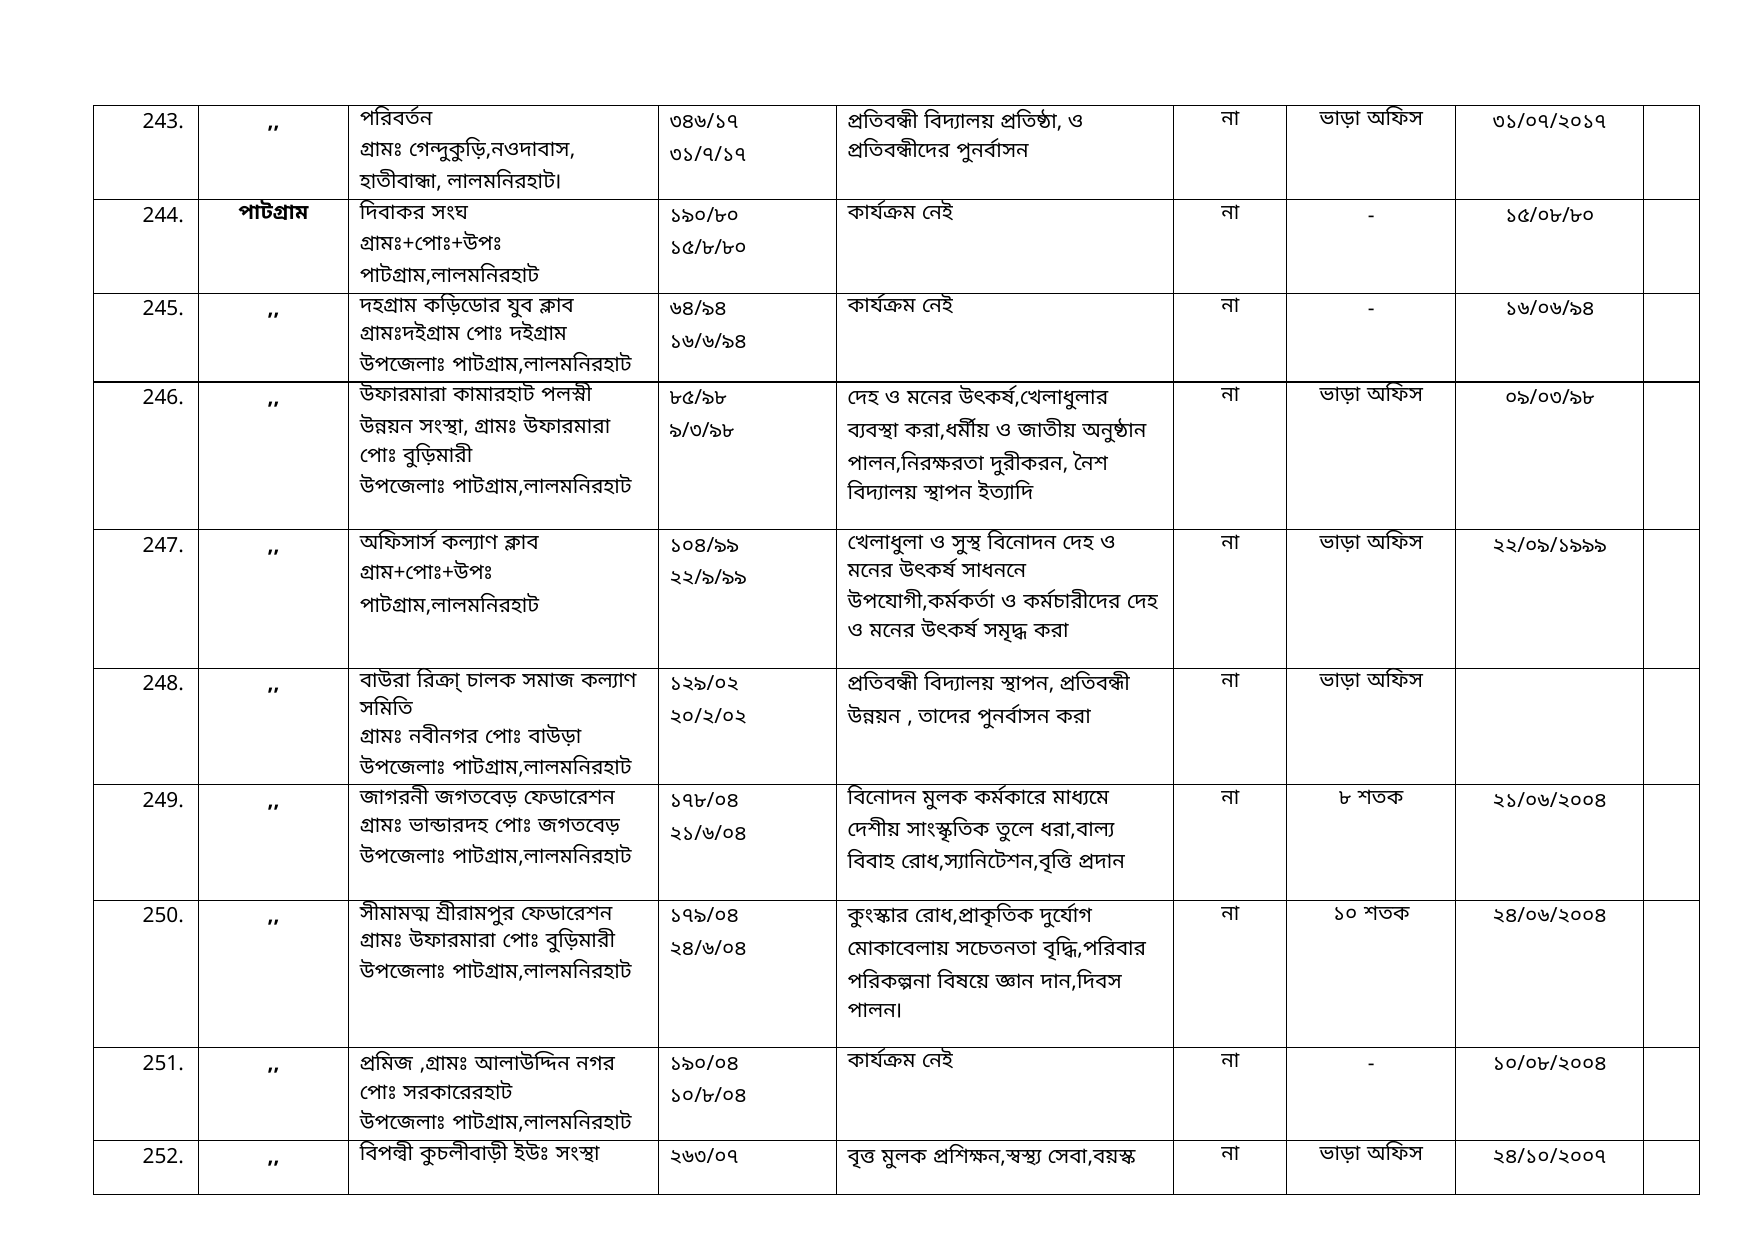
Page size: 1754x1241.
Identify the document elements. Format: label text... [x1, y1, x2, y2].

table_cell ৮ শতক [1287, 785, 1455, 899]
table_cell [94, 530, 198, 667]
table_cell [94, 1048, 198, 1140]
table_cell ২৪/০৬/২০০৪ [1456, 901, 1643, 1047]
table_cell দিবাকর সংঘ গ্রামঃ+পোঃ+উপঃ পাটগ্রাম,লালমনিরহাট [349, 200, 658, 292]
table_cell ১৬/০৬/৯৪ [1456, 294, 1643, 381]
table_cell ৬৪/৯৪ ১৬/৬/৯৪ [659, 294, 836, 381]
table_cell [94, 901, 198, 1047]
table_cell [94, 669, 198, 784]
table_cell ভাড়া অফিস [1287, 106, 1455, 199]
table_cell [1644, 106, 1699, 199]
table_cell ,, [199, 530, 348, 667]
table_cell ভাড়া অফিস [1287, 383, 1455, 529]
table_cell [1644, 1141, 1699, 1194]
table_cell ,, [199, 294, 348, 381]
table_cell ২৬৩/০৭ ২৪/১০/০৭ [659, 1141, 836, 1194]
table_cell [94, 294, 198, 381]
table_cell ২২/০৯/১৯৯৯ [1456, 530, 1643, 667]
table_cell [94, 106, 198, 199]
table_cell কার্যক্রম নেই [837, 200, 1173, 292]
table_cell প্রমিজ ,গ্রামঃ আলাউদ্দিন নগর পোঃ সরকারেরহাট উপজেলাঃ পাটগ্রাম,লালমনিরহাট [349, 1048, 658, 1140]
table_cell ,, [199, 1141, 348, 1194]
table_cell ভাড়া অফিস [1287, 669, 1455, 784]
table_cell ,, [199, 901, 348, 1047]
table_cell না [1174, 530, 1286, 667]
table_cell অফিসার্স কল্যাণ ক্লাব গ্রাম+পোঃ+উপঃ পাটগ্রাম,লালমনিরহাট [349, 530, 658, 667]
table_cell না [1174, 1048, 1286, 1140]
table_cell ১০/০৮/২০০৪ [1456, 1048, 1643, 1140]
table_cell - [1287, 1048, 1455, 1140]
table_cell বিনোদন মুলক কর্মকারে মাধ্যমে দেশীয় সাংস্কৃতিক তুলে ধরা,বাল্য বিবাহ রোধ,স্যানিটেশন,বৃত্তি প্রদান [837, 785, 1173, 899]
table_cell উফারমারা কামারহাট পলস্নী উন্নয়ন সংস্থা, গ্রামঃ উফারমারা পোঃ বুড়িমারী উপজেলাঃ পাটগ্রাম,লালমনিরহাট [349, 383, 658, 529]
table_cell দেহ ও মনের উৎকর্ষ,খেলাধুলার ব্যবস্থা করা,ধর্মীয় ও জাতীয় অনুষ্ঠান পালন,নিরক্ষরতা দুরীকরন, নৈশ বিদ্যালয় স্থাপন ইত্যাদি [837, 383, 1173, 529]
table_cell ,, [199, 106, 348, 199]
table_cell ১৭৮/০৪ ২১/৬/০৪ [659, 785, 836, 899]
table_cell না [1174, 901, 1286, 1047]
table_cell না [1174, 1141, 1286, 1194]
table_cell ১৯০/০৪ ১০/৮/০৪ [659, 1048, 836, 1140]
table_cell [94, 383, 198, 529]
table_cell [349, 1141, 658, 1194]
table_cell ০৯/০৩/৯৮ [1456, 383, 1643, 529]
table_cell প্রতিবন্ধী বিদ্যালয় স্থাপন, প্রতিবন্ধী উন্নয়ন , তাদের পুনর্বাসন করা [837, 669, 1173, 784]
table_cell ১৯০/৮০ ১৫/৮/৮০ [659, 200, 836, 292]
table_cell না [1174, 200, 1286, 292]
table_cell ভাড়া অফিস [1287, 530, 1455, 667]
table_cell ১০ শতক [1287, 901, 1455, 1047]
table_cell ১০৪/৯৯ ২২/৯/৯৯ [659, 530, 836, 667]
table_cell [94, 785, 198, 899]
table_cell [1644, 530, 1699, 667]
table_cell না [1174, 383, 1286, 529]
table_cell ১৫/০৮/৮০ [1456, 200, 1643, 292]
table_cell [1644, 200, 1699, 292]
table_cell প্রতিবন্ধী বিদ্যালয় প্রতিষ্ঠা, ও প্রতিবন্ধীদের পুনর্বাসন [837, 106, 1173, 199]
table_cell [1644, 1048, 1699, 1140]
table_cell ভাড়া অফিস [1287, 1141, 1455, 1194]
table_cell পাটগ্রাম [199, 200, 348, 292]
table_cell ৩১/০৭/২০১৭ [1456, 106, 1643, 199]
table_cell ,, [199, 669, 348, 784]
table_cell [1644, 901, 1699, 1047]
table_cell - [1287, 294, 1455, 381]
table_cell দহগ্রাম কড়িডোর যুব ক্লাব গ্রামঃদইগ্রাম পোঃ দইগ্রাম উপজেলাঃ পাটগ্রাম,লালমনিরহাট [349, 294, 658, 381]
table_cell ১২৯/০২ ২০/২/০২ [659, 669, 836, 784]
table_cell ১৭৯/০৪ ২৪/৬/০৪ [659, 901, 836, 1047]
table_cell ২১/০৬/২০০৪ [1456, 785, 1643, 899]
table_cell কার্যক্রম নেই [837, 1048, 1173, 1140]
table_cell [94, 1141, 198, 1194]
table_cell বাউরা রিক্রা্ চালক সমাজ কল্যাণ সমিতি গ্রামঃ নবীনগর পোঃ বাউড়া উপজেলাঃ পাটগ্রাম,লালমনিরহাট [349, 669, 658, 784]
table_cell ,, [199, 1048, 348, 1140]
table_cell জাগরনী জগতবেড় ফেডারেশন গ্রামঃ ভান্ডারদহ পোঃ জগতবেড় উপজেলাঃ পাটগ্রাম,লালমনিরহাট [349, 785, 658, 899]
table_cell খেলাধুলা ও সুস্থ বিনোদন দেহ ও মনের উৎকর্ষ সাধননে উপযোগী,কর্মকর্তা ও কর্মচারীদের দেহ ও মনের উৎকর্ষ সমৃদ্ধ করা [837, 530, 1173, 667]
table_cell - [1287, 200, 1455, 292]
table_cell ,, [199, 383, 348, 529]
table_cell ২৪/১০/২০০৭ [1456, 1141, 1643, 1194]
table_cell [1456, 669, 1643, 784]
table_cell না [1174, 294, 1286, 381]
table_cell না [1174, 785, 1286, 899]
table_cell [1644, 669, 1699, 784]
table_cell [1644, 785, 1699, 899]
table_cell কুংস্কার রোধ,প্রাকৃতিক দুর্যোগ মোকাবেলায় সচেতনতা বৃদ্ধি,পরিবার পরিকল্পনা বিষয়ে জ্ঞান দান,দিবস পালন। [837, 901, 1173, 1047]
table_cell না [1174, 669, 1286, 784]
table_cell সীমামত্ম শ্রীরামপুর ফেডারেশন গ্রামঃ উফারমারা পোঃ বুড়িমারী উপজেলাঃ পাটগ্রাম,লালমনিরহাট [349, 901, 658, 1047]
table_cell [1644, 383, 1699, 529]
table_cell [94, 200, 198, 292]
table_cell কার্যক্রম নেই [837, 294, 1173, 381]
table_cell পরিবর্তন গ্রামঃ গেন্দুকুড়ি,নওদাবাস, হাতীবান্ধা, লালমনিরহাট। [349, 106, 658, 199]
table_cell [1644, 294, 1699, 381]
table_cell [837, 1141, 1173, 1194]
table_cell না [1174, 106, 1286, 199]
table_cell ৮৫/৯৮ ৯/৩/৯৮ [659, 383, 836, 529]
table_cell ,, [199, 785, 348, 899]
table_cell ৩৪৬/১৭ ৩১/৭/১৭ [659, 106, 836, 199]
